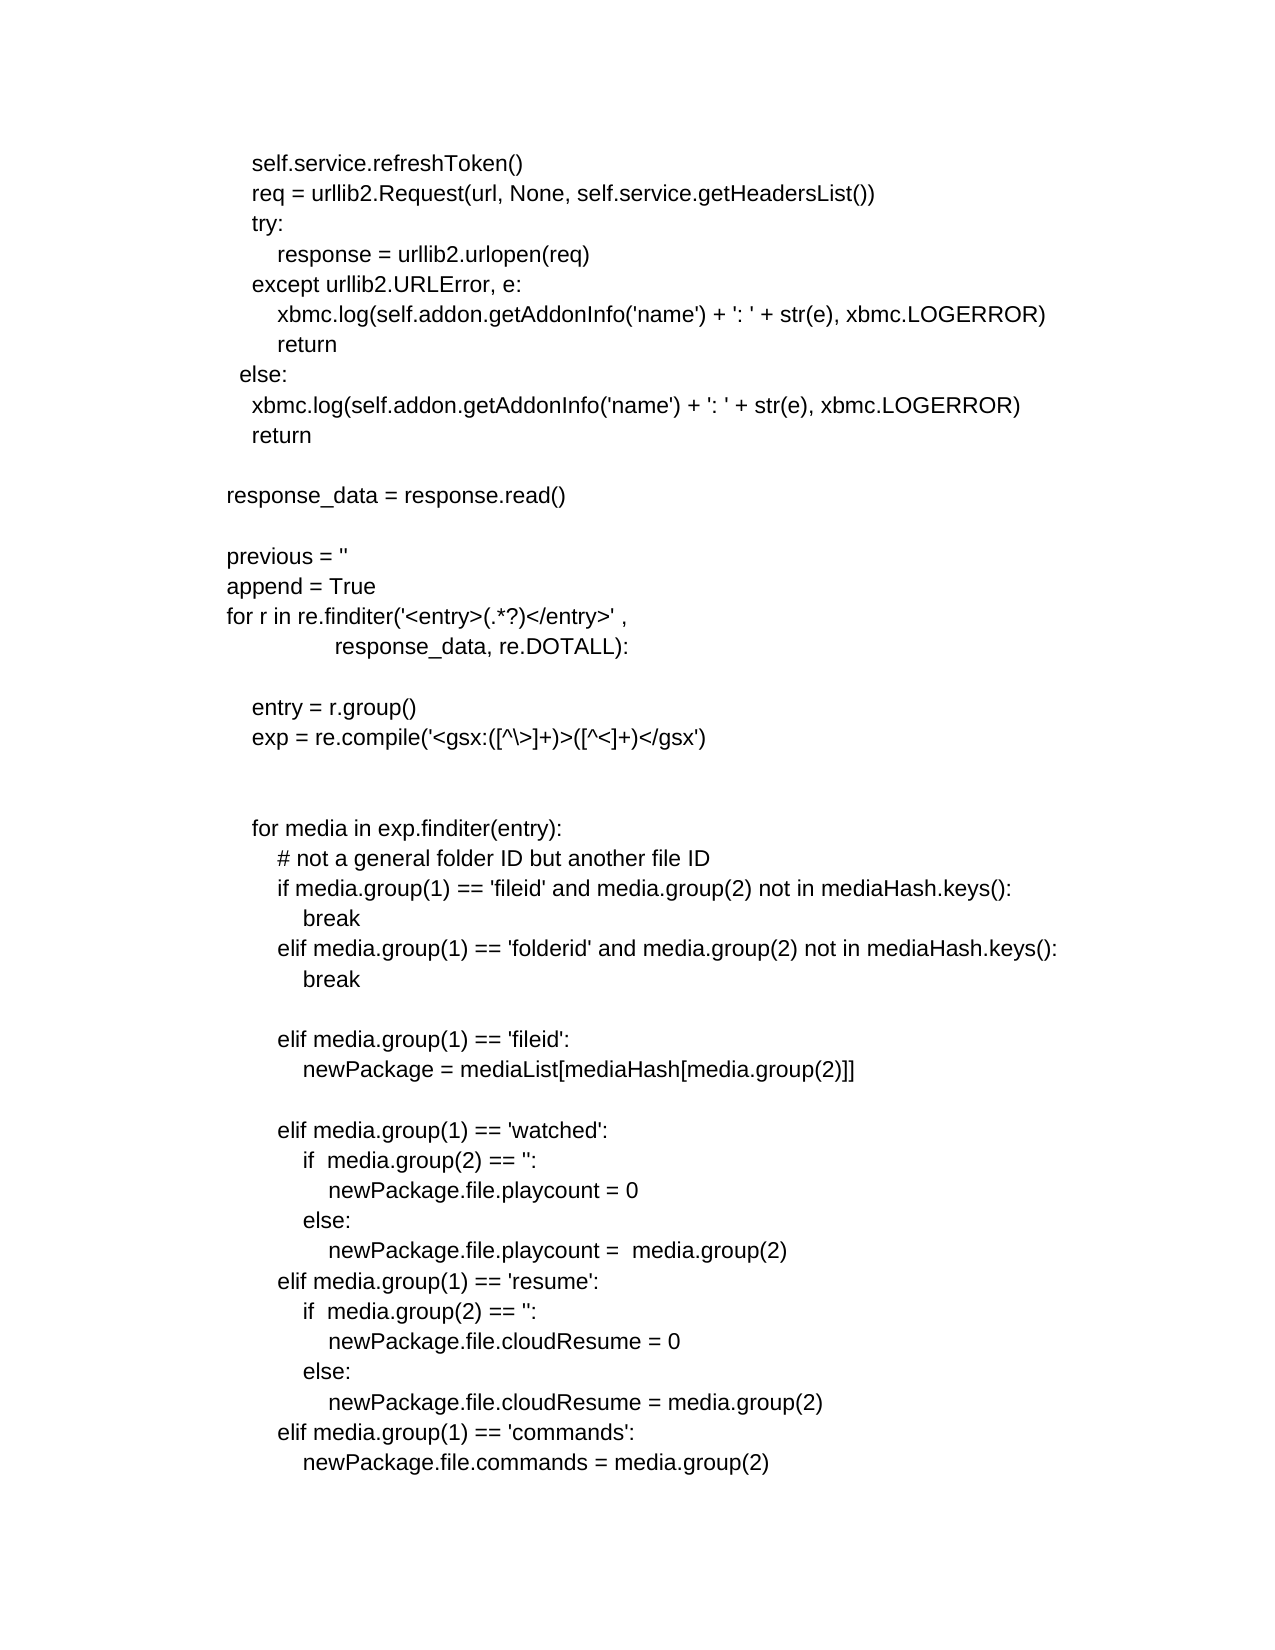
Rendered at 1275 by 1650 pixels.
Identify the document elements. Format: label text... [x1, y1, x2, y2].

text xbmc.log(self.addon.getAddonInfo('name') + ': ' + str(e), xbmc.LOGERROR) [150, 392, 1125, 418]
text elif media.group(1) == 'commands': [150, 1419, 1125, 1445]
text newPackage.file.cloudResume = 0 [150, 1328, 1125, 1354]
text else: [150, 1358, 1125, 1385]
text try: [150, 210, 1125, 237]
text # not a general folder ID but another file ID [150, 845, 1125, 871]
text return [150, 422, 1125, 448]
text return [150, 331, 1125, 358]
text newPackage = mediaList[mediaHash[media.group(2)]] [150, 1056, 1125, 1083]
text elif media.group(1) == 'watched': [150, 1117, 1125, 1143]
text for r in re.finditer('<entry>(.*?)</entry>' , [150, 603, 1125, 629]
text break [150, 905, 1125, 932]
text newPackage.file.commands = media.group(2) [150, 1449, 1125, 1475]
text previous = '' [150, 543, 1125, 569]
text if media.group(2) == '': [150, 1298, 1125, 1324]
text elif media.group(1) == 'fileid': [150, 1026, 1125, 1052]
text if media.group(1) == 'fileid' and media.group(2) not in mediaHash.keys(): [150, 875, 1125, 901]
text if media.group(2) == '': [150, 1147, 1125, 1173]
text response_data, re.DOTALL): [150, 633, 1125, 660]
text else: [150, 1207, 1125, 1234]
text append = True [150, 573, 1125, 599]
text xbmc.log(self.addon.getAddonInfo('name') + ': ' + str(e), xbmc.LOGERROR) [150, 301, 1125, 327]
text self.service.refreshToken() [150, 150, 1125, 176]
text except urllib2.URLError, e: [150, 271, 1125, 297]
text break [150, 966, 1125, 992]
text newPackage.file.playcount = media.group(2) [150, 1237, 1125, 1264]
text elif media.group(1) == 'resume': [150, 1268, 1125, 1294]
text for media in exp.finditer(entry): [150, 814, 1125, 841]
text else: [150, 361, 1125, 388]
text elif media.group(1) == 'folderid' and media.group(2) not in mediaHash.keys(): [150, 935, 1125, 962]
text entry = r.group() [150, 694, 1125, 720]
text response_data = response.read() [150, 482, 1125, 509]
text response = urllib2.urlopen(req) [150, 241, 1125, 267]
text newPackage.file.playcount = 0 [150, 1177, 1125, 1203]
text newPackage.file.cloudResume = media.group(2) [150, 1388, 1125, 1415]
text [150, 180, 1125, 207]
text exp = re.compile('<gsx:([^\>]+)>([^<]+)</gsx') [150, 724, 1125, 750]
